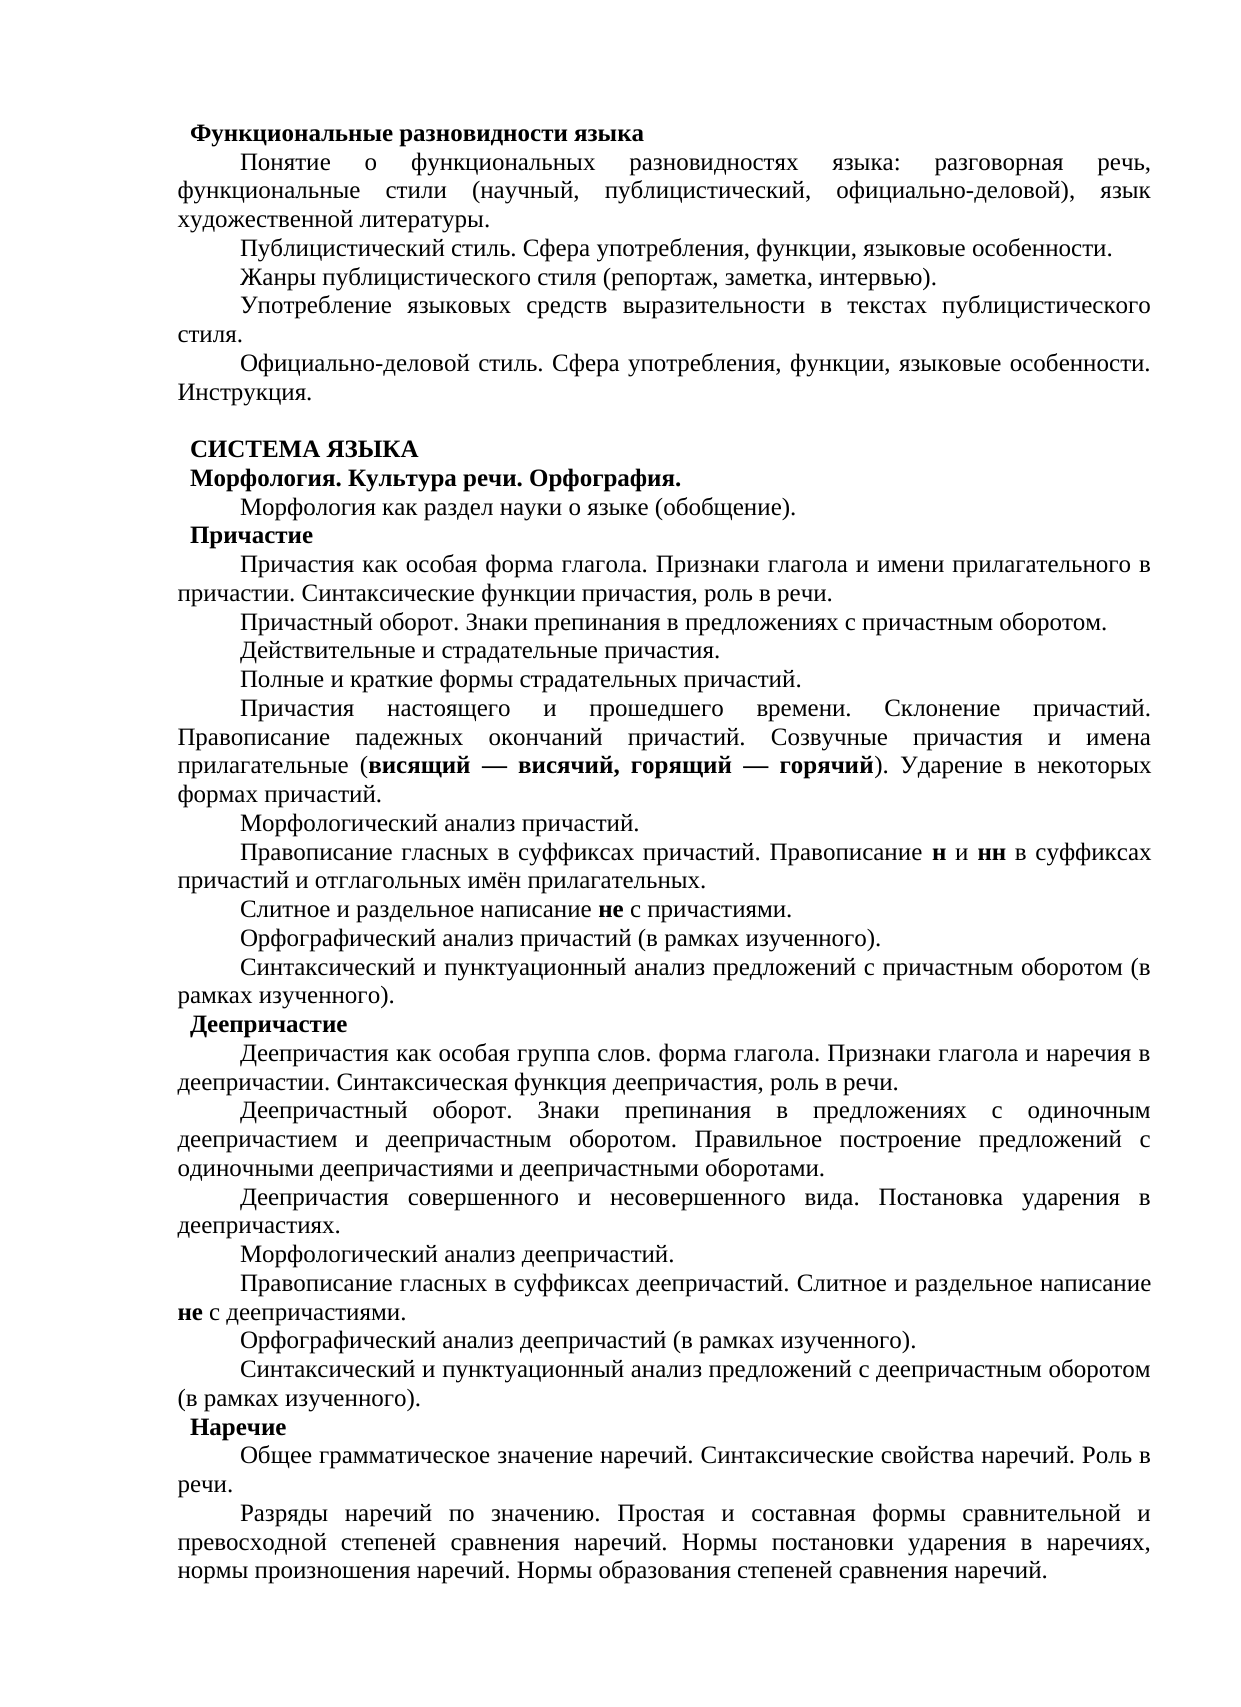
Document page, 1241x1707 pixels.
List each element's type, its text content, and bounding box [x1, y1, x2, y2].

text Синтаксический и пунктуационный анализ предложений с деепричастным оборотом (в рамках изученного). [177, 1354, 1152, 1412]
text Понятие о функциональных разновидностях языка: разговорная речь, функциональные стили (научный, публицистический, официально-деловой), язык художественной литературы. [177, 147, 1152, 233]
text Морфология как раздел науки о языке (обобщение). [177, 492, 1152, 521]
text Морфологический анализ причастий. [177, 808, 1152, 837]
text СИСТЕМА ЯЗЫКА [190, 434, 1152, 463]
text Наречие [190, 1412, 1152, 1441]
text Употребление языковых средств выразительности в текстах публицистического стиля. [177, 291, 1152, 348]
text Официально-деловой стиль. Сфера употребления, функции, языковые особенности. Инструкция. [177, 348, 1152, 406]
text Функциональные разновидности языка [190, 118, 1152, 147]
text Орфографический анализ причастий (в рамках изученного). [177, 923, 1152, 952]
text Морфология. Культура речи. Орфография. [190, 463, 1152, 492]
text Морфологический анализ деепричастий. [177, 1239, 1152, 1268]
text Деепричастие [190, 1009, 1152, 1038]
text Причастный оборот. Знаки препинания в предложениях с причастным оборотом. [177, 607, 1152, 636]
text Деепричастный оборот. Знаки препинания в предложениях с одиночным деепричастием и деепричастным оборотом. Правильное построение предложений с одиночными деепричастиями и деепричастными оборотами. [177, 1096, 1152, 1182]
text Причастия настоящего и прошедшего времени. Склонение причастий. Правописание падежных окончаний причастий. Созвучные причастия и имена прилагательные (висящий — висячий, горящий — горячий). Ударение в некоторых формах причастий. [177, 693, 1152, 808]
text Синтаксический и пунктуационный анализ предложений с причастным оборотом (в рамках изученного). [177, 952, 1152, 1009]
text Орфографический анализ деепричастий (в рамках изученного). [177, 1326, 1152, 1354]
text Разряды наречий по значению. Простая и составная формы сравнительной и превосходной степеней сравнения наречий. Нормы постановки ударения в наречиях, нормы произношения наречий. Нормы образования степеней сравнения наречий. [177, 1498, 1152, 1584]
text Деепричастия совершенного и несовершенного вида. Постановка ударения в деепричастиях. [177, 1182, 1152, 1239]
text Деепричастия как особая группа слов. форма глагола. Признаки глагола и наречия в деепричастии. Синтаксическая функция деепричастия, роль в речи. [177, 1038, 1152, 1096]
text Общее грамматическое значение наречий. Синтаксические свойства наречий. Роль в речи. [177, 1441, 1152, 1498]
text Слитное и раздельное написание не с причастиями. [177, 894, 1152, 923]
text Правописание гласных в суффиксах причастий. Правописание н и нн в суффиксах причастий и отглагольных имён прилагательных. [177, 837, 1152, 894]
text Причастия как особая форма глагола. Признаки глагола и имени прилагательного в причастии. Синтаксические функции причастия, роль в речи. [177, 549, 1152, 607]
text Действительные и страдательные причастия. [177, 636, 1152, 664]
text Причастие [190, 521, 1152, 549]
text Правописание гласных в суффиксах деепричастий. Слитное и раздельное написание не с деепричастиями. [177, 1268, 1152, 1326]
text Публицистический стиль. Сфера употребления, функции, языковые особенности. [177, 233, 1152, 262]
text Жанры публицистического стиля (репортаж, заметка, интервью). [177, 262, 1152, 291]
text Полные и краткие формы страдательных причастий. [177, 664, 1152, 693]
